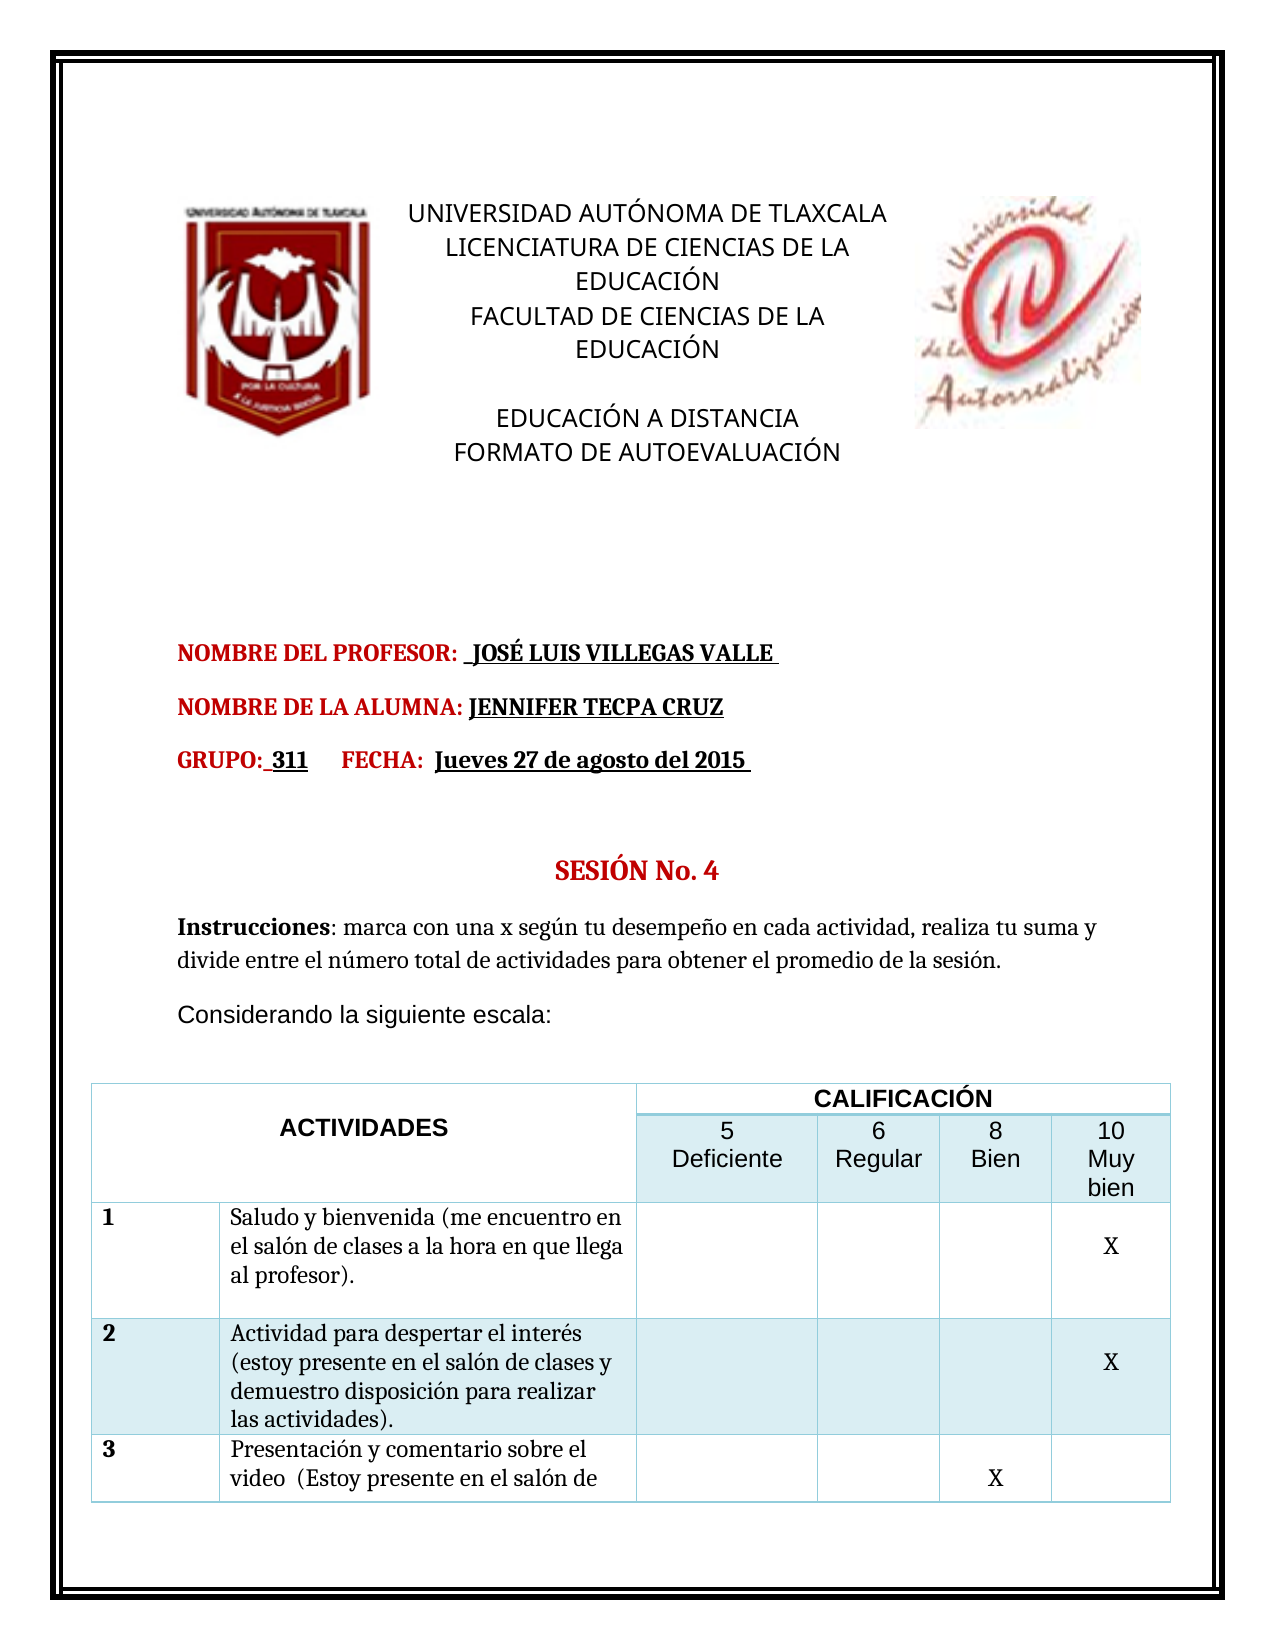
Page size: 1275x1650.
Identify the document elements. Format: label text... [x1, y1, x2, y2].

table_header CALIFICACIÓN [637, 1084, 1170, 1113]
text Considerando la siguiente escala: [177, 1000, 1098, 1029]
table_cell [940, 1203, 1051, 1318]
table_cell [637, 1319, 817, 1434]
table_cell [1052, 1435, 1170, 1501]
table_cell 5 Deficiente [637, 1116, 817, 1202]
table_cell 1 [92, 1203, 219, 1318]
table_cell [637, 1435, 817, 1501]
text NOMBRE DE LA ALUMNA: JENNIFER TECPA CRUZ [177, 692, 1098, 721]
table_cell Saludo y bienvenida (me encuentro en el salón de clases a la hora en que llega al profesor). [220, 1203, 636, 1318]
table_cell 2 [92, 1319, 219, 1434]
table_cell FACULTAD DE CIENCIAS DE LA EDUCACIÓN [391, 298, 903, 366]
picture [914, 196, 1142, 429]
text Instrucciones: marca con una x según tu desempeño en cada actividad, realiza tu suma y divide entre el número total de actividades para obtener el promedio de la sesión. [177, 913, 1098, 975]
table_header UNIVERSIDAD AUTÓNOMA DE TLAXCALA [391, 196, 903, 230]
table_cell X [1052, 1203, 1170, 1318]
table_cell X [940, 1435, 1051, 1501]
picture [177, 196, 381, 449]
table_cell LICENCIATURA DE CIENCIAS DE LA EDUCACIÓN [391, 230, 903, 298]
text SESIÓN No. 4 [177, 854, 1098, 887]
text GRUPO:_311 FECHA: Jueves 27 de agosto del 2015 [177, 746, 1098, 775]
table_cell [940, 1319, 1051, 1434]
table_header ACTIVIDADES [92, 1084, 636, 1202]
table_header [903, 196, 1166, 502]
table_header [166, 196, 391, 502]
table_cell 8 Bien [940, 1116, 1051, 1202]
table_cell [637, 1203, 817, 1318]
table_cell EDUCACIÓN A DISTANCIA FORMATO DE AUTOEVALUACIÓN [391, 366, 903, 502]
table_cell 3 [92, 1435, 219, 1501]
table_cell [220, 1435, 636, 1501]
table_cell [818, 1435, 939, 1501]
table_cell 10 Muy bien [1052, 1116, 1170, 1202]
table_cell [818, 1203, 939, 1318]
table_cell Actividad para despertar el interés (estoy presente en el salón de clases y demuestro disposición para realizar las actividades). [220, 1319, 636, 1434]
text NOMBRE DEL PROFESOR: _JOSÉ LUIS VILLEGAS VALLE [177, 638, 1098, 667]
table_cell 6 Regular [818, 1116, 939, 1202]
table_cell X [1052, 1319, 1170, 1434]
table_cell [818, 1319, 939, 1434]
